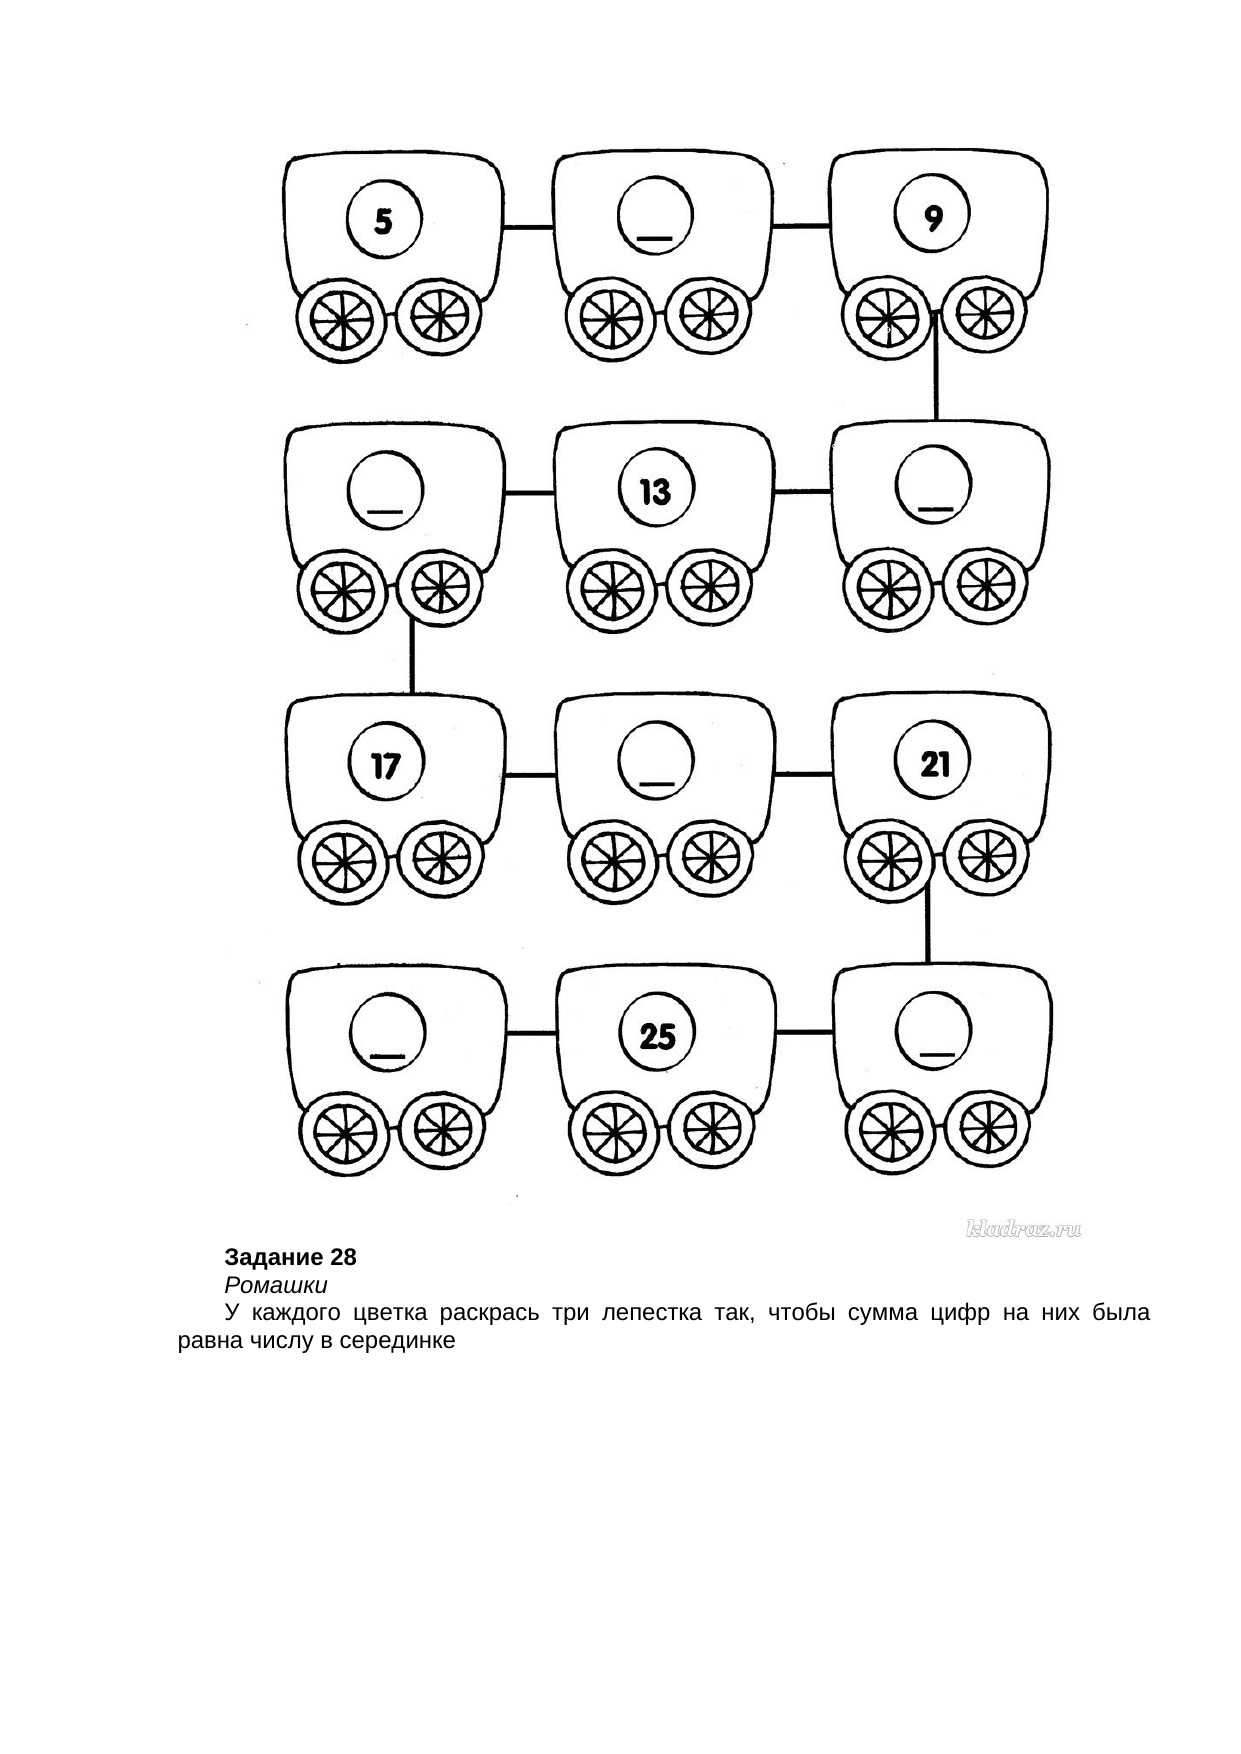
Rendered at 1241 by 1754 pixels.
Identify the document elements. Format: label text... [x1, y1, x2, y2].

text У каждого цветка раскрась три лепестка так, чтобы сумма цифр на них была равна числу в серединке [177, 1298, 1152, 1353]
picture [224, 118, 1084, 1244]
text Ромашки [177, 1271, 1152, 1298]
text Задание 28 [177, 1243, 1152, 1271]
